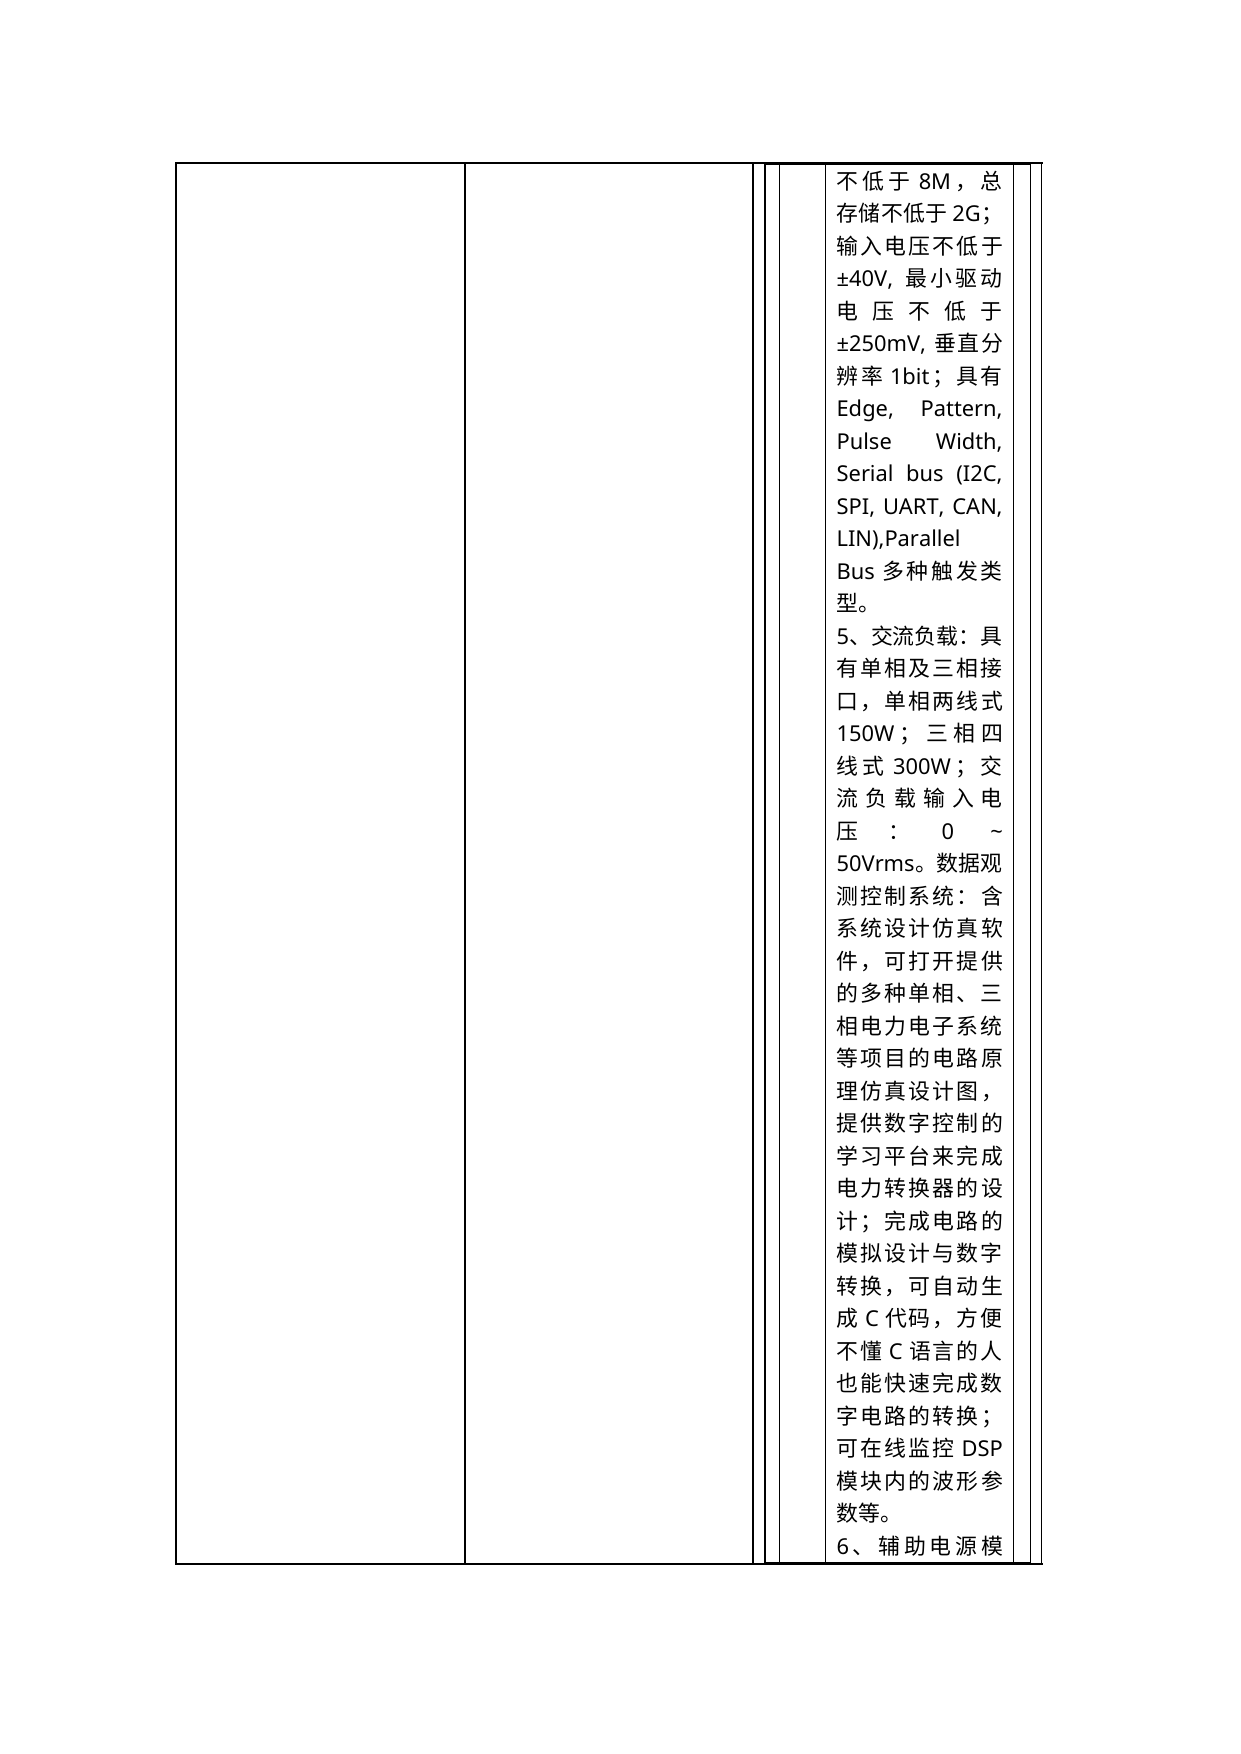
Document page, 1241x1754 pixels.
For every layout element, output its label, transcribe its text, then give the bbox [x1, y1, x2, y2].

table_cell [780, 165, 825, 1562]
table_cell [1014, 165, 1030, 1562]
table_cell [826, 165, 1013, 1562]
table_cell [766, 165, 779, 1562]
table_cell [1031, 164, 1041, 1563]
table_cell [754, 164, 764, 1563]
table_cell ▲ [466, 164, 752, 1563]
table_cell 1 [177, 164, 464, 1563]
